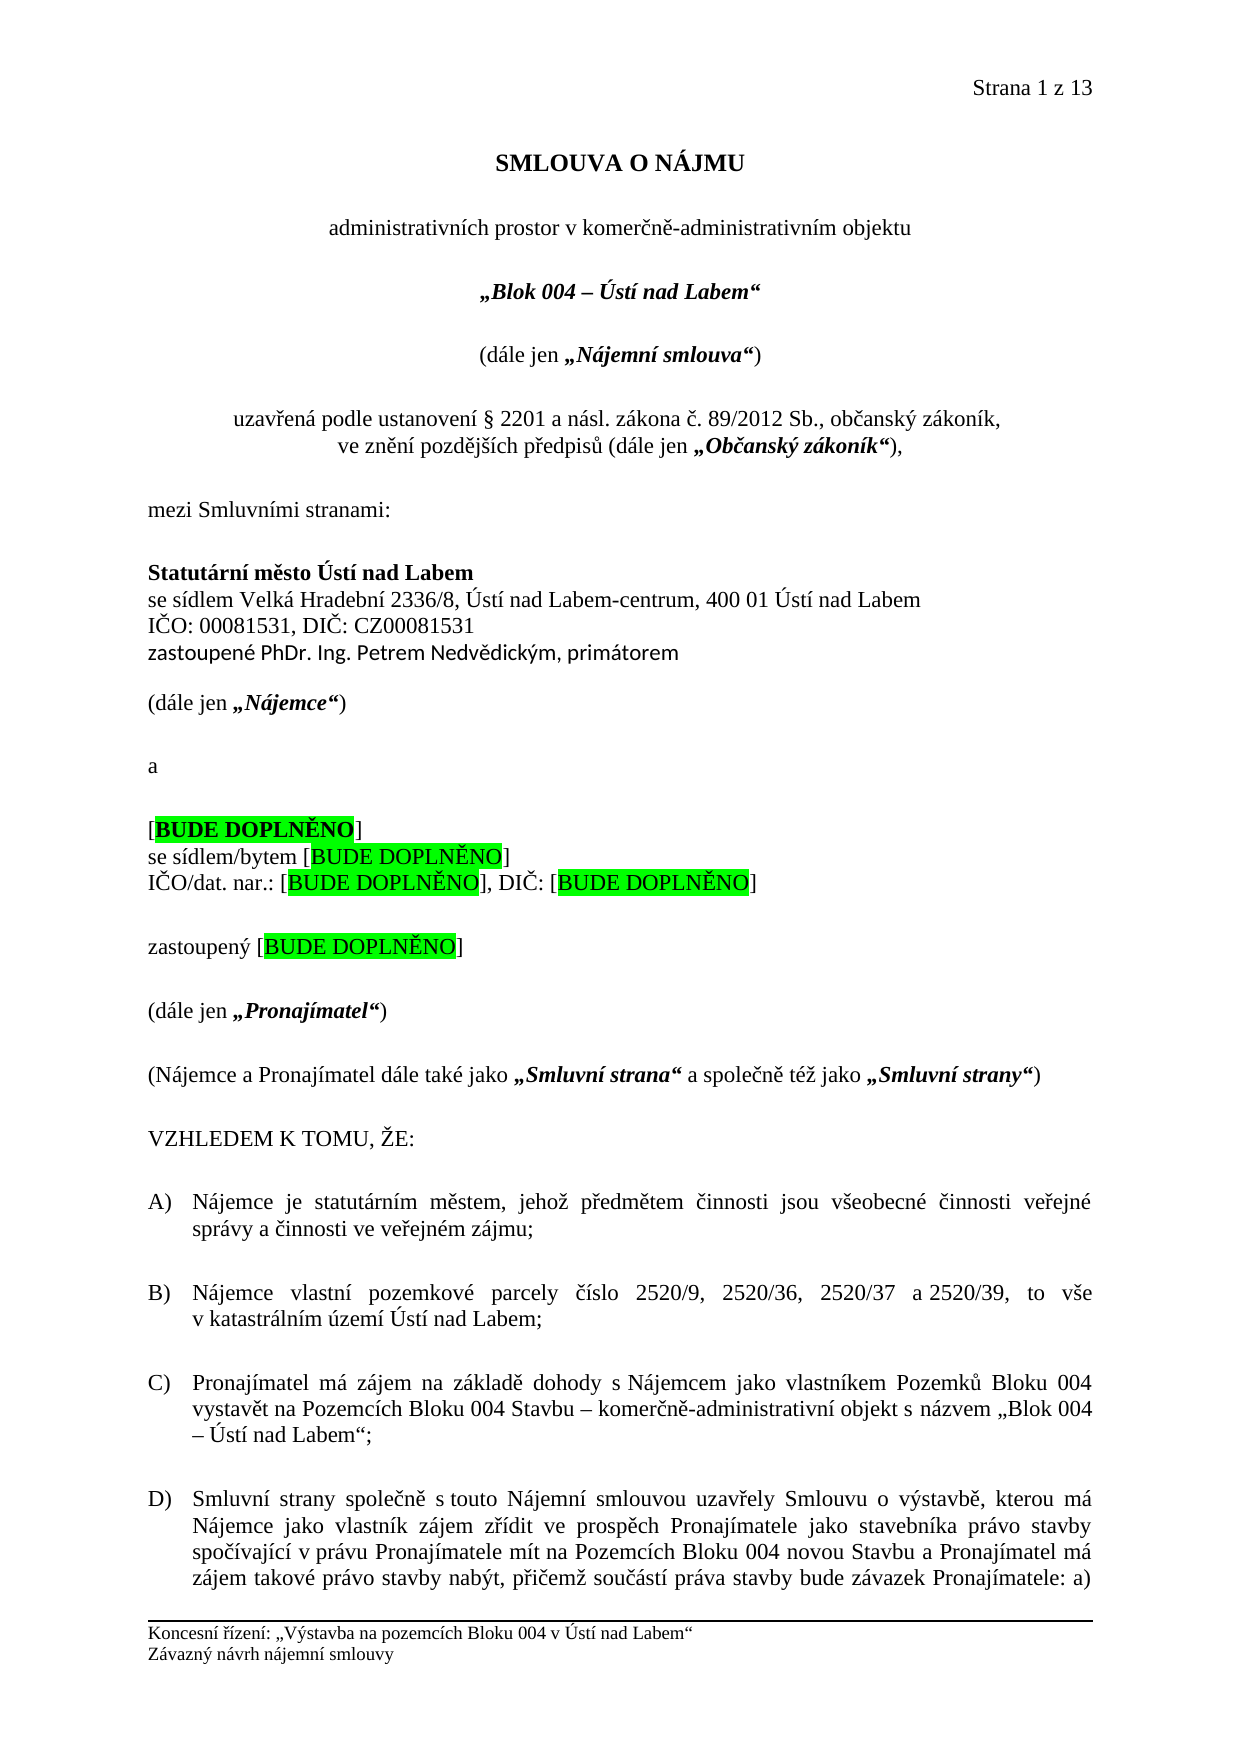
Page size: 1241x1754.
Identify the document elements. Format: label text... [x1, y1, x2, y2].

text [BUDE DOPLNĚNO] se sídlem/bytem [BUDE DOPLNĚNO] IČO/dat. nar.: [BUDE DOPLNĚNO], DIČ: [BUDE DOPLNĚNO] [354, 816, 1093, 896]
text zastoupený [BUDE DOPLNĚNO] [148, 933, 264, 959]
subtitle SMLOUVA O NÁJMU [148, 148, 1093, 176]
text (dále jen „Pronajímatel“) [148, 997, 1093, 1023]
text Statutární město Ústí nad Labem se sídlem Velká Hradební 2336/8, Ústí nad Labem-centrum, 400 01 Ústí nad Labem IČO: 00081531, DIČ: CZ00081531 [148, 559, 1093, 638]
list Nájemce vlastní pozemkové parcely číslo 2520/9, 2520/36, 2520/37 a 2520/39, to vše v katastrálním území Ústí nad Labem; [148, 1279, 1093, 1331]
text a [148, 753, 1093, 779]
text zastoupené PhDr. Ing. Petrem Nedvědickým, primátorem [148, 638, 1093, 667]
list Nájemce je statutárním městem, jehož předmětem činnosti jsou všeobecné činnosti veřejné správy a činnosti ve veřejném zájmu; [148, 1188, 1093, 1241]
text (dále jen „Nájemce“) [148, 689, 1093, 715]
text mezi Smluvními stranami: [148, 496, 1093, 522]
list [148, 1485, 1093, 1591]
text uzavřená podle ustanovení § 2201 a násl. zákona č. 89/2012 Sb., občanský zákoník, ve znění pozdějších předpisů (dále jen „Občanský zákoník“), [148, 405, 1093, 458]
text zastoupený [BUDE DOPLNĚNO] [456, 933, 1093, 959]
list Pronajímatel má zájem na základě dohody s Nájemcem jako vlastníkem Pozemků Bloku 004 vystavět na Pozemcích Bloku 004 Stavbu – komerčně-administrativní objekt s názvem „Blok 004 – Ústí nad Labem“; [148, 1369, 1093, 1448]
text (Nájemce a Pronajímatel dále také jako „Smluvní strana“ a společně též jako „Smluvní strany“) [148, 1061, 1093, 1087]
text „Blok 004 – Ústí nad Labem“ [148, 278, 1093, 304]
subtitle (dále jen „Nájemní smlouva“) [148, 342, 1093, 368]
text [BUDE DOPLNĚNO] se sídlem/bytem [BUDE DOPLNĚNO] IČO/dat. nar.: [BUDE DOPLNĚNO], DIČ: [BUDE DOPLNĚNO] [148, 816, 311, 896]
subtitle administrativních prostor v komerčně-administrativním objektu [148, 214, 1093, 240]
text VZHLEDEM K TOMU, ŽE: [148, 1124, 1093, 1151]
